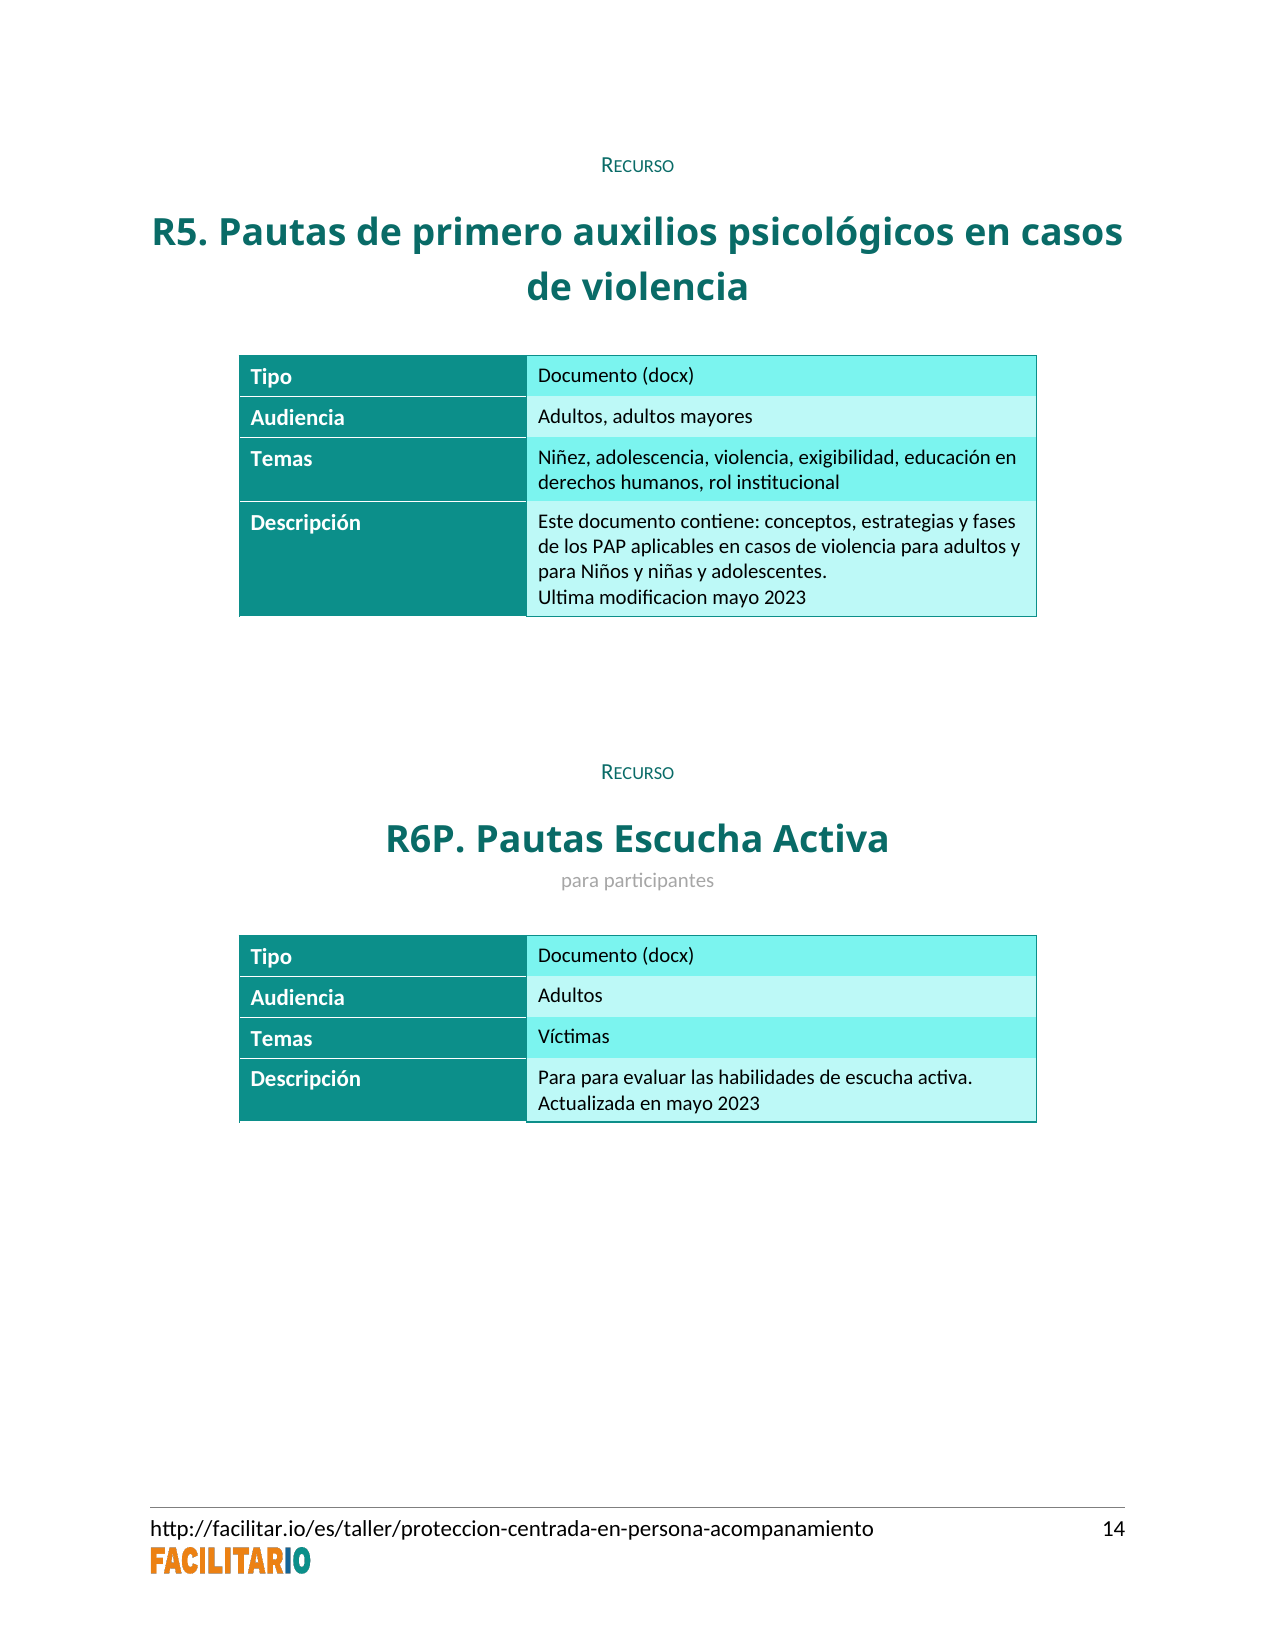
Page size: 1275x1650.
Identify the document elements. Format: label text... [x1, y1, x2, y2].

table_cell Temas [240, 438, 526, 501]
table_cell Adultos, adultos mayores [527, 396, 1036, 437]
table_cell Audiencia [240, 977, 526, 1017]
text Recurso [150, 757, 1125, 785]
table_cell Niñez, adolescencia, violencia, exigibilidad, educación en derechos humanos, rol institucional [527, 437, 1036, 501]
picture [145, 1544, 315, 1576]
table_header Tipo [240, 936, 526, 976]
table_cell Descripción [240, 502, 526, 616]
table_cell Audiencia [240, 397, 526, 437]
table_cell Este documento contiene: conceptos, estrategias y fases de los PAP aplicables en casos de violencia para adultos y para Niños y niñas y adolescentes. Ultima modificacion mayo 2023 [527, 501, 1036, 616]
table_cell Adultos [527, 976, 1036, 1017]
subtitle R5. Pautas de primero auxilios psicológicos en casos de violencia [150, 205, 1125, 311]
table_cell Para para evaluar las habilidades de escucha activa. Actualizada en mayo 2023 [527, 1058, 1036, 1121]
table_cell Víctimas [527, 1017, 1036, 1058]
table_cell Descripción [240, 1059, 526, 1121]
table_header Documento (docx) [527, 356, 1036, 396]
text para participantes [150, 867, 1125, 893]
table_cell Temas [240, 1018, 526, 1058]
text Recurso [150, 150, 1125, 178]
table_header Documento (docx) [527, 936, 1036, 976]
table_header Tipo [240, 356, 526, 396]
subtitle R6P. Pautas Escucha Activa [150, 812, 1125, 863]
